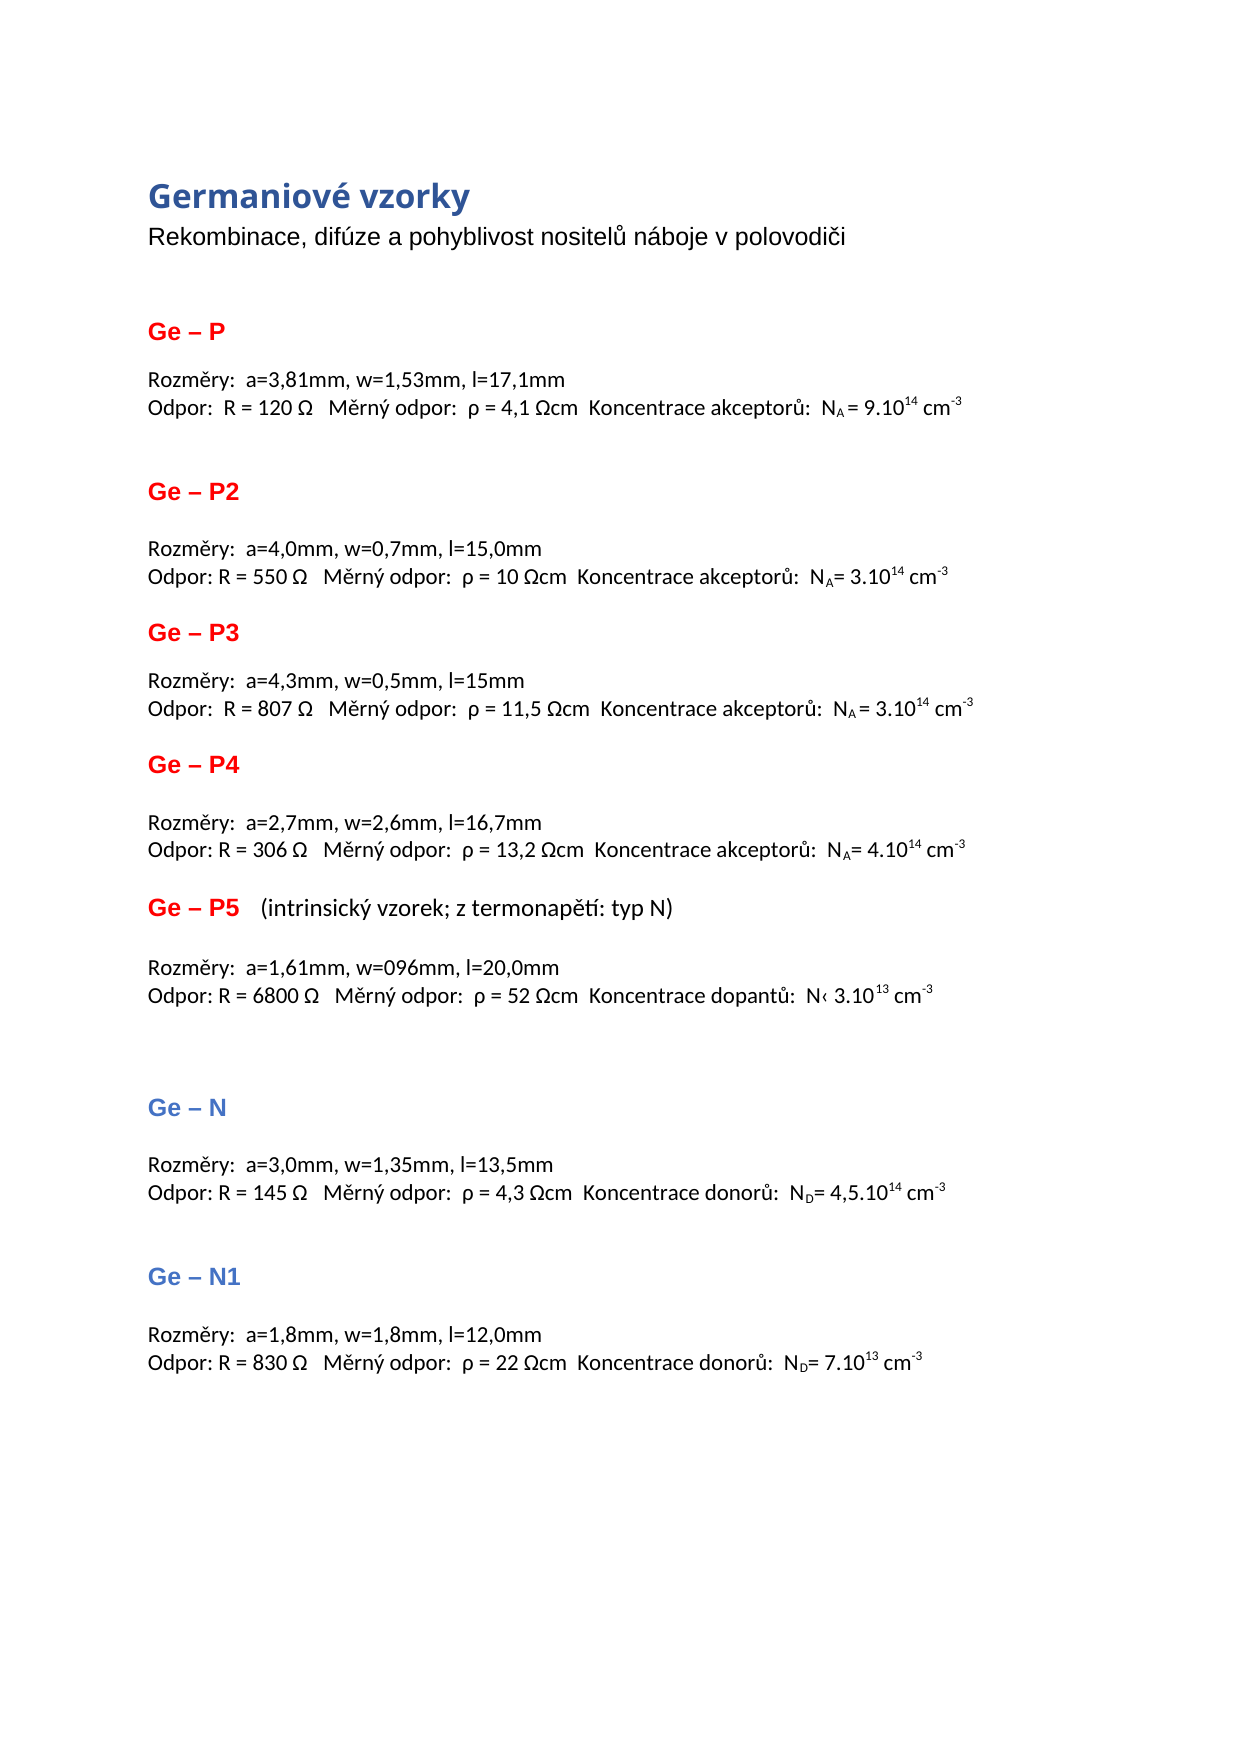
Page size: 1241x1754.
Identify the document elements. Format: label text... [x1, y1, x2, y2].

text Rekombinace, difúze a pohyblivost nositelů náboje v polovodiči [148, 222, 1093, 250]
text Ge – P3 [148, 618, 1093, 647]
text Rozměry: a=3,81mm, w=1,53mm, l=17,1mm [148, 365, 1093, 393]
text Rozměry: a=3,0mm, w=1,35mm, l=13,5mm [148, 1150, 1093, 1178]
text Ge – P5 (intrinsický vzorek; z termonapětí: typ N) [148, 892, 1093, 922]
text Odpor: R = 6800 Ω Měrný odpor: ρ = 52 Ωcm Koncentrace dopantů: N‹ 3.1013 cm-3 [148, 981, 1093, 1009]
text Rozměry: a=2,7mm, w=2,6mm, l=16,7mm [148, 808, 1093, 836]
text Odpor: R = 120 Ω Měrný odpor: ρ = 4,1 Ωcm Koncentrace akceptorů: NA = 9.1014 cm-3 [148, 393, 1093, 421]
text Rozměry: a=4,0mm, w=0,7mm, l=15,0mm [148, 534, 1093, 562]
text Odpor: R = 550 Ω Měrný odpor: ρ = 10 Ωcm Koncentrace akceptorů: NA= 3.1014 cm-3 [148, 562, 1093, 590]
text Rozměry: a=1,8mm, w=1,8mm, l=12,0mm [148, 1320, 1093, 1348]
text Odpor: R = 145 Ω Měrný odpor: ρ = 4,3 Ωcm Koncentrace donorů: ND= 4,5.1014 cm-3 [148, 1178, 1093, 1206]
text Ge – N [148, 1093, 1093, 1122]
text Ge – P4 [148, 750, 1093, 779]
text Odpor: R = 306 Ω Měrný odpor: ρ = 13,2 Ωcm Koncentrace akceptorů: NA= 4.1014 cm-3 [148, 836, 1093, 864]
text Odpor: R = 807 Ω Měrný odpor: ρ = 11,5 Ωcm Koncentrace akceptorů: NA = 3.1014 cm-3 [148, 694, 1093, 722]
text Rozměry: a=1,61mm, w=096mm, l=20,0mm [148, 953, 1093, 981]
text Rozměry: a=4,3mm, w=0,5mm, l=15mm [148, 666, 1093, 694]
subtitle Germaniové vzorky [148, 173, 1093, 218]
text Ge – N1 [148, 1262, 1093, 1291]
text Ge – P [148, 317, 1093, 346]
text Ge – P2 [148, 477, 1093, 506]
text Odpor: R = 830 Ω Měrný odpor: ρ = 22 Ωcm Koncentrace donorů: ND= 7.1013 cm-3 [148, 1348, 1093, 1376]
